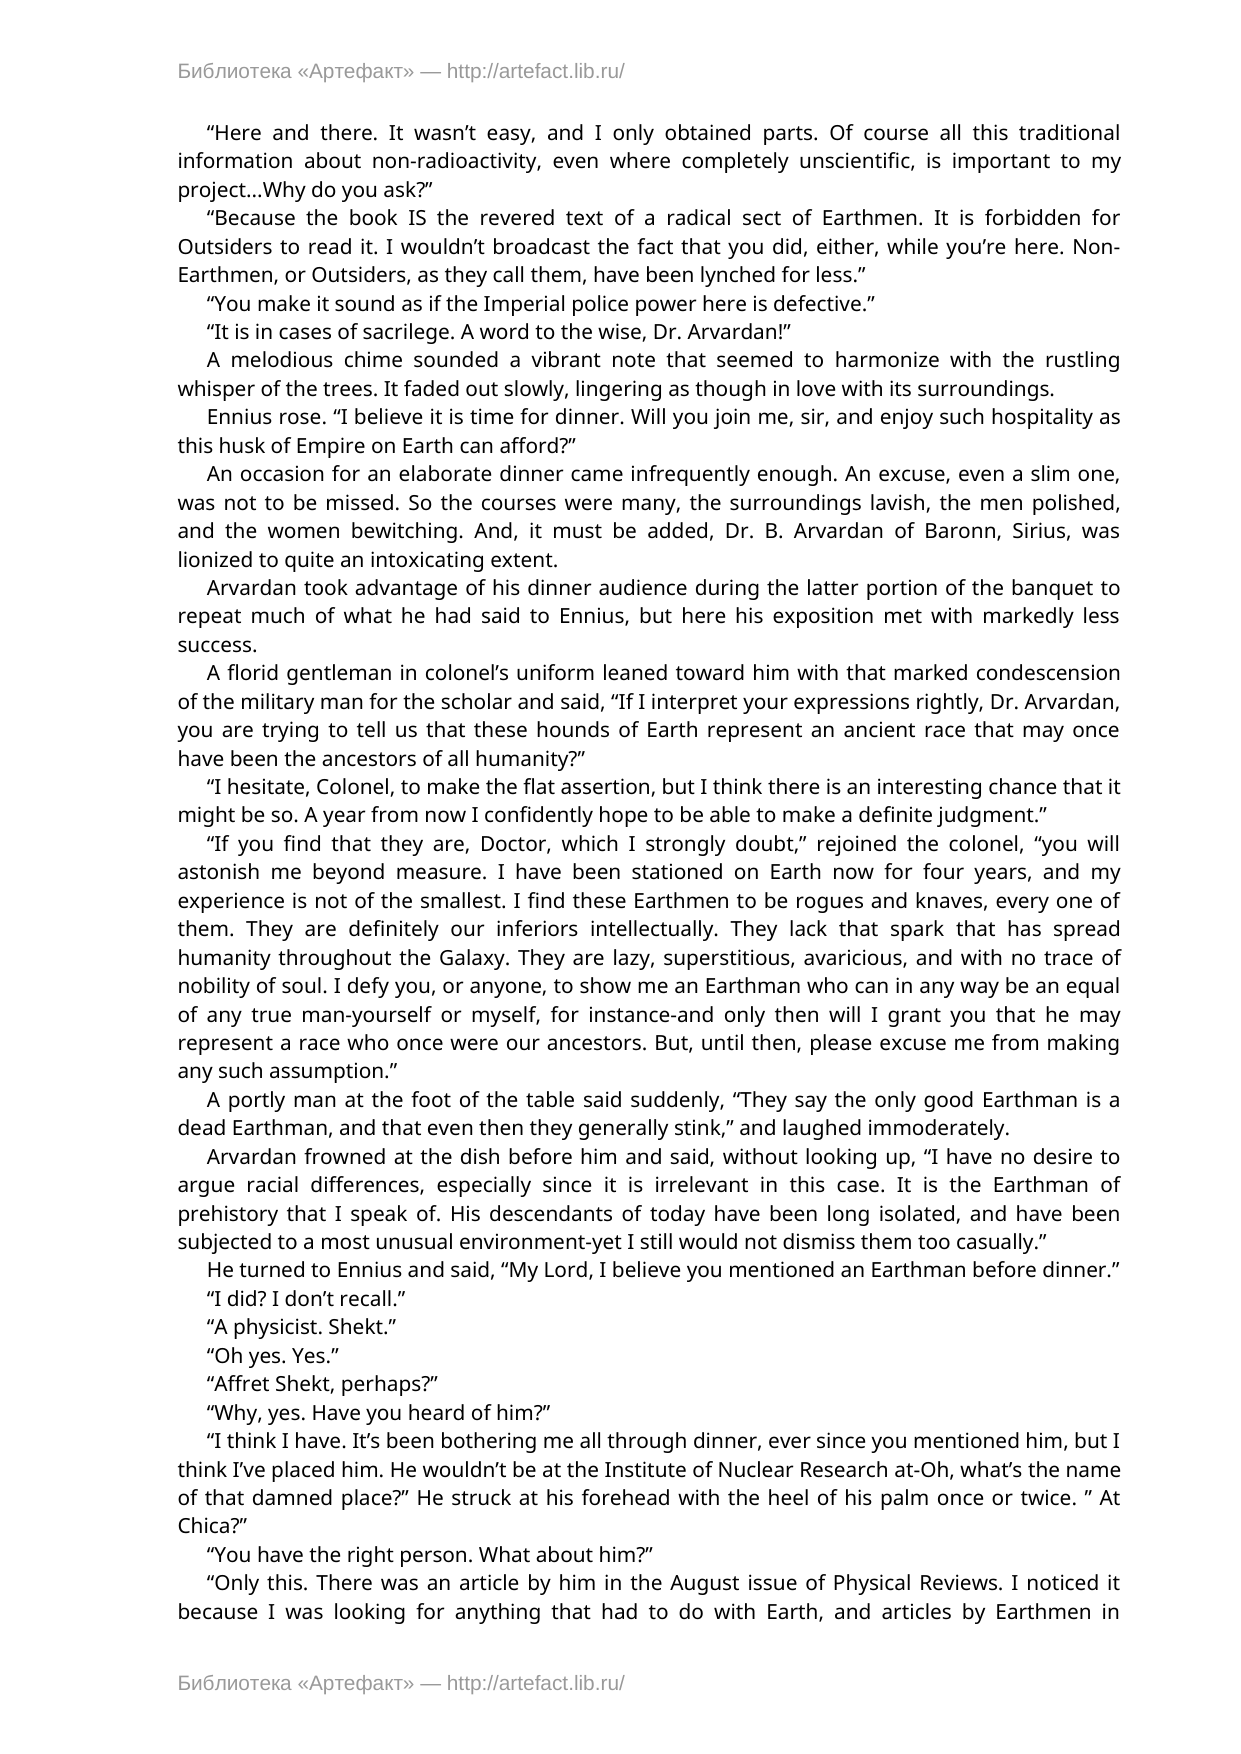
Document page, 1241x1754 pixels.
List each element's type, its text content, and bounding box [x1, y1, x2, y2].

text “It is in cases of sacrilege. A word to the wise, Dr. Arvardan!” [177, 317, 1122, 346]
text “You make it sound as if the Imperial police power here is defective.” [177, 289, 1122, 317]
text “Affret Shekt, perhaps?” [177, 1369, 1122, 1398]
text “A physicist. Shekt.” [177, 1312, 1122, 1341]
text A florid gentleman in colonel’s uniform leaned toward him with that marked condescension of the military man for the scholar and said, “If I interpret your expressions rightly, Dr. Arvardan, you are trying to tell us that these hounds of Earth represent an ancient race that may once have been the ancestors of all humanity?” [177, 658, 1122, 772]
text Arvardan took advantage of his dinner audience during the latter portion of the banquet to repeat much of what he had said to Ennius, but here his exposition met with markedly less success. [177, 573, 1122, 658]
text A portly man at the foot of the table said suddenly, “They say the only good Earthman is a dead Earthman, and that even then they generally stink,” and laughed immoderately. [177, 1085, 1122, 1142]
text An occasion for an elaborate dinner came infrequently enough. An excuse, even a slim one, was not to be missed. So the courses were many, the surroundings lavish, the men polished, and the women bewitching. And, it must be added, Dr. B. Arvardan of Baronn, Sirius, was lionized to quite an intoxicating extent. [177, 459, 1122, 573]
text “Because the book IS the revered text of a radical sect of Earthmen. It is forbidden for Outsiders to read it. I wouldn’t broadcast the fact that you did, either, while you’re here. Non-Earthmen, or Outsiders, as they call them, have been lynched for less.” [177, 203, 1122, 289]
text “I hesitate, Colonel, to make the flat assertion, but I think there is an interesting chance that it might be so. A year from now I confidently hope to be able to make a definite judgment.” [177, 772, 1122, 829]
text Arvardan frowned at the dish before him and said, without looking up, “I have no desire to argue racial differences, especially since it is irrelevant in this case. It is the Earthman of prehistory that I speak of. His descendants of today have been long isolated, and have been subjected to a most unusual environment-yet I still would not dismiss them too casually.” [177, 1142, 1122, 1256]
text “You have the right person. What about him?” [177, 1540, 1122, 1568]
text “I did? I don’t recall.” [177, 1284, 1122, 1312]
text “Oh yes. Yes.” [177, 1341, 1122, 1369]
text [177, 1568, 1122, 1625]
text A melodious chime sounded a vibrant note that seemed to harmonize with the rustling whisper of the trees. It faded out slowly, lingering as though in love with its surroundings. [177, 346, 1122, 402]
text “Here and there. It wasn’t easy, and I only obtained parts. Of course all this traditional information about non-radioactivity, even where completely unscientific, is important to my project...Why do you ask?” [177, 118, 1122, 203]
text “Why, yes. Have you heard of him?” [177, 1398, 1122, 1426]
text “I think I have. It’s been bothering me all through dinner, ever since you mentioned him, but I think I’ve placed him. He wouldn’t be at the Institute of Nuclear Research at-Oh, what’s the name of that damned place?” He struck at his forehead with the heel of his palm once or twice. ” At Chica?” [177, 1426, 1122, 1540]
text Ennius rose. “I believe it is time for dinner. Will you join me, sir, and enjoy such hospitality as this husk of Empire on Earth can afford?” [177, 402, 1122, 459]
text “If you find that they are, Doctor, which I strongly doubt,” rejoined the colonel, “you will astonish me beyond measure. I have been stationed on Earth now for four years, and my experience is not of the smallest. I find these Earthmen to be rogues and knaves, every one of them. They are definitely our inferiors intellectually. They lack that spark that has spread humanity throughout the Galaxy. They are lazy, superstitious, avaricious, and with no trace of nobility of soul. I defy you, or anyone, to show me an Earthman who can in any way be an equal of any true man-yourself or myself, for instance-and only then will I grant you that he may represent a race who once were our ancestors. But, until then, please excuse me from making any such assumption.” [177, 829, 1122, 1085]
text He turned to Ennius and said, “My Lord, I believe you mentioned an Earthman before dinner.” [177, 1256, 1122, 1284]
